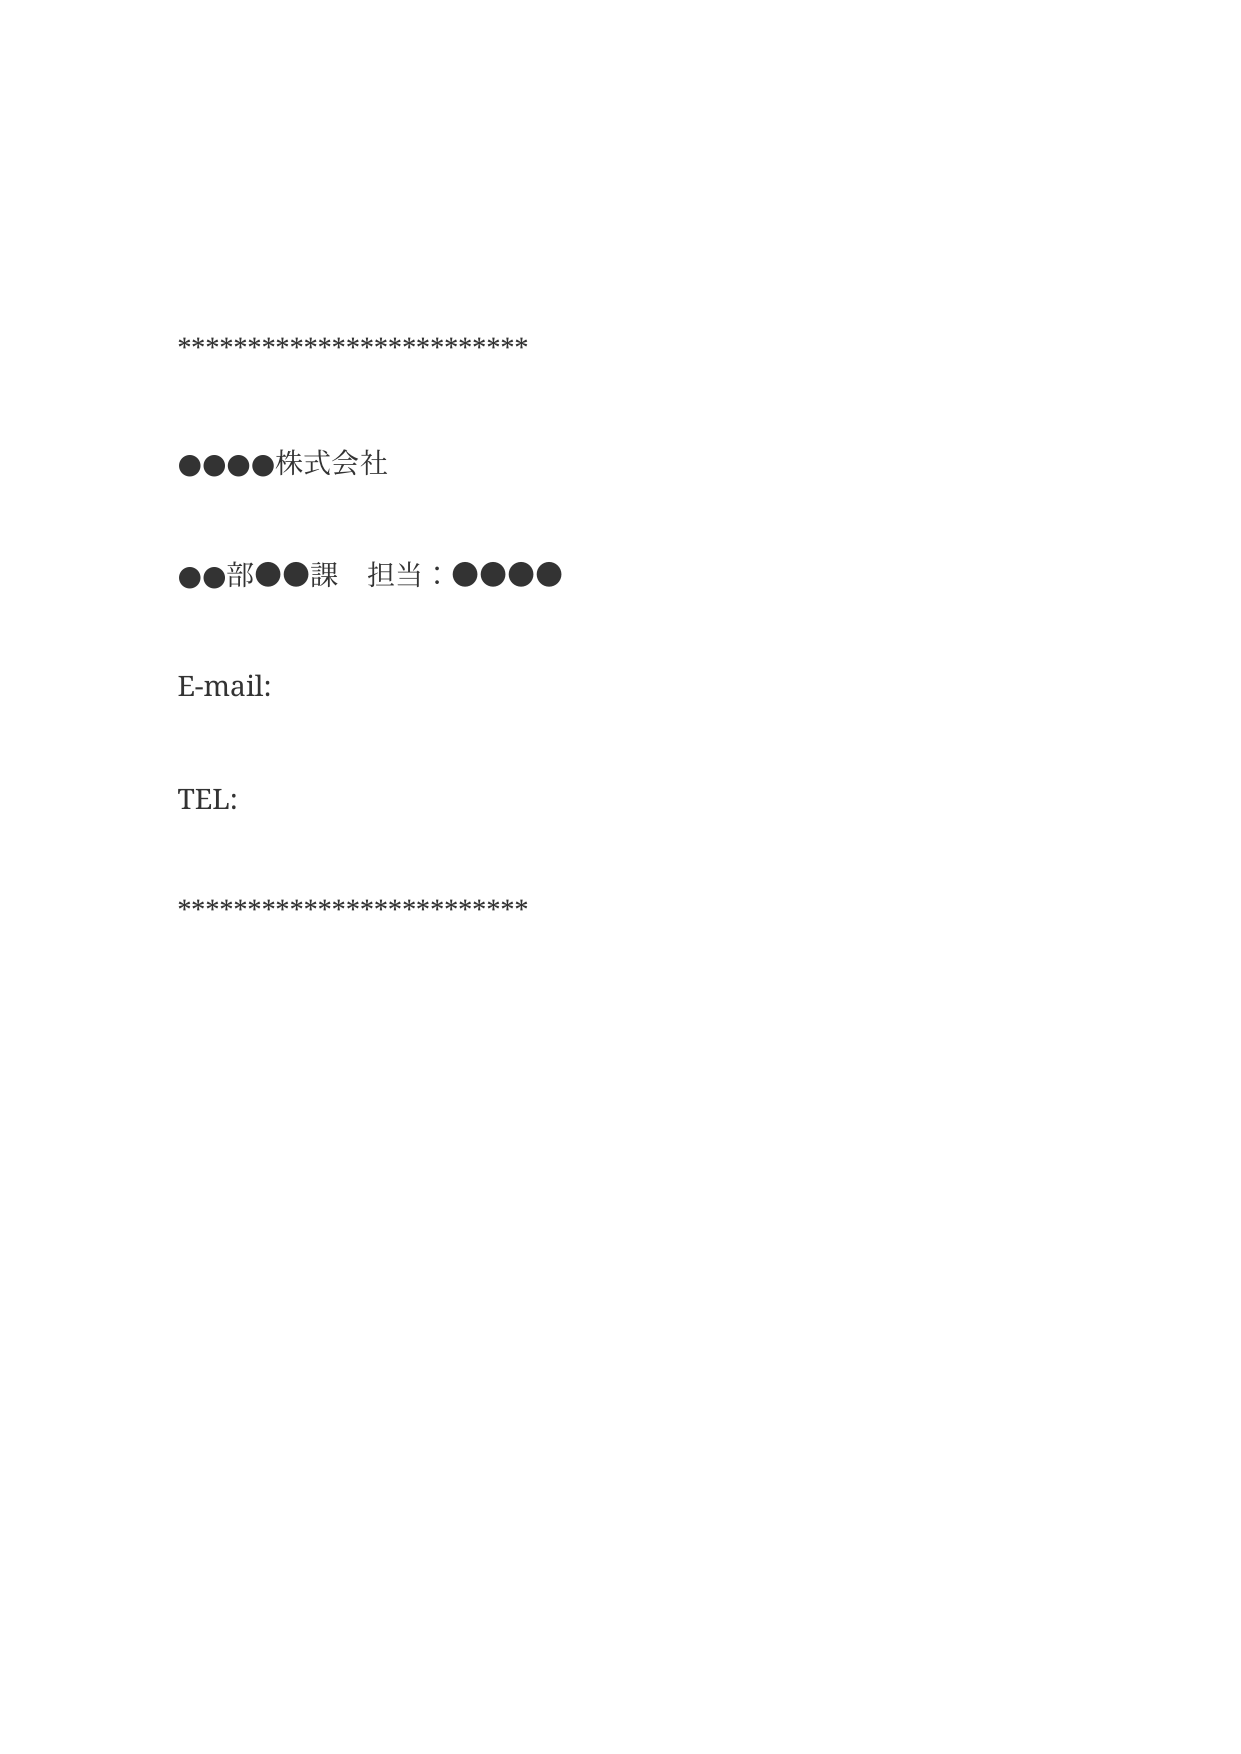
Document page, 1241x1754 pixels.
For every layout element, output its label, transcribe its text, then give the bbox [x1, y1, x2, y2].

text ************************* ●●●●株式会社 ●●部●●課 担当：●●●● E-mail: TEL: ************************* [177, 311, 1063, 948]
